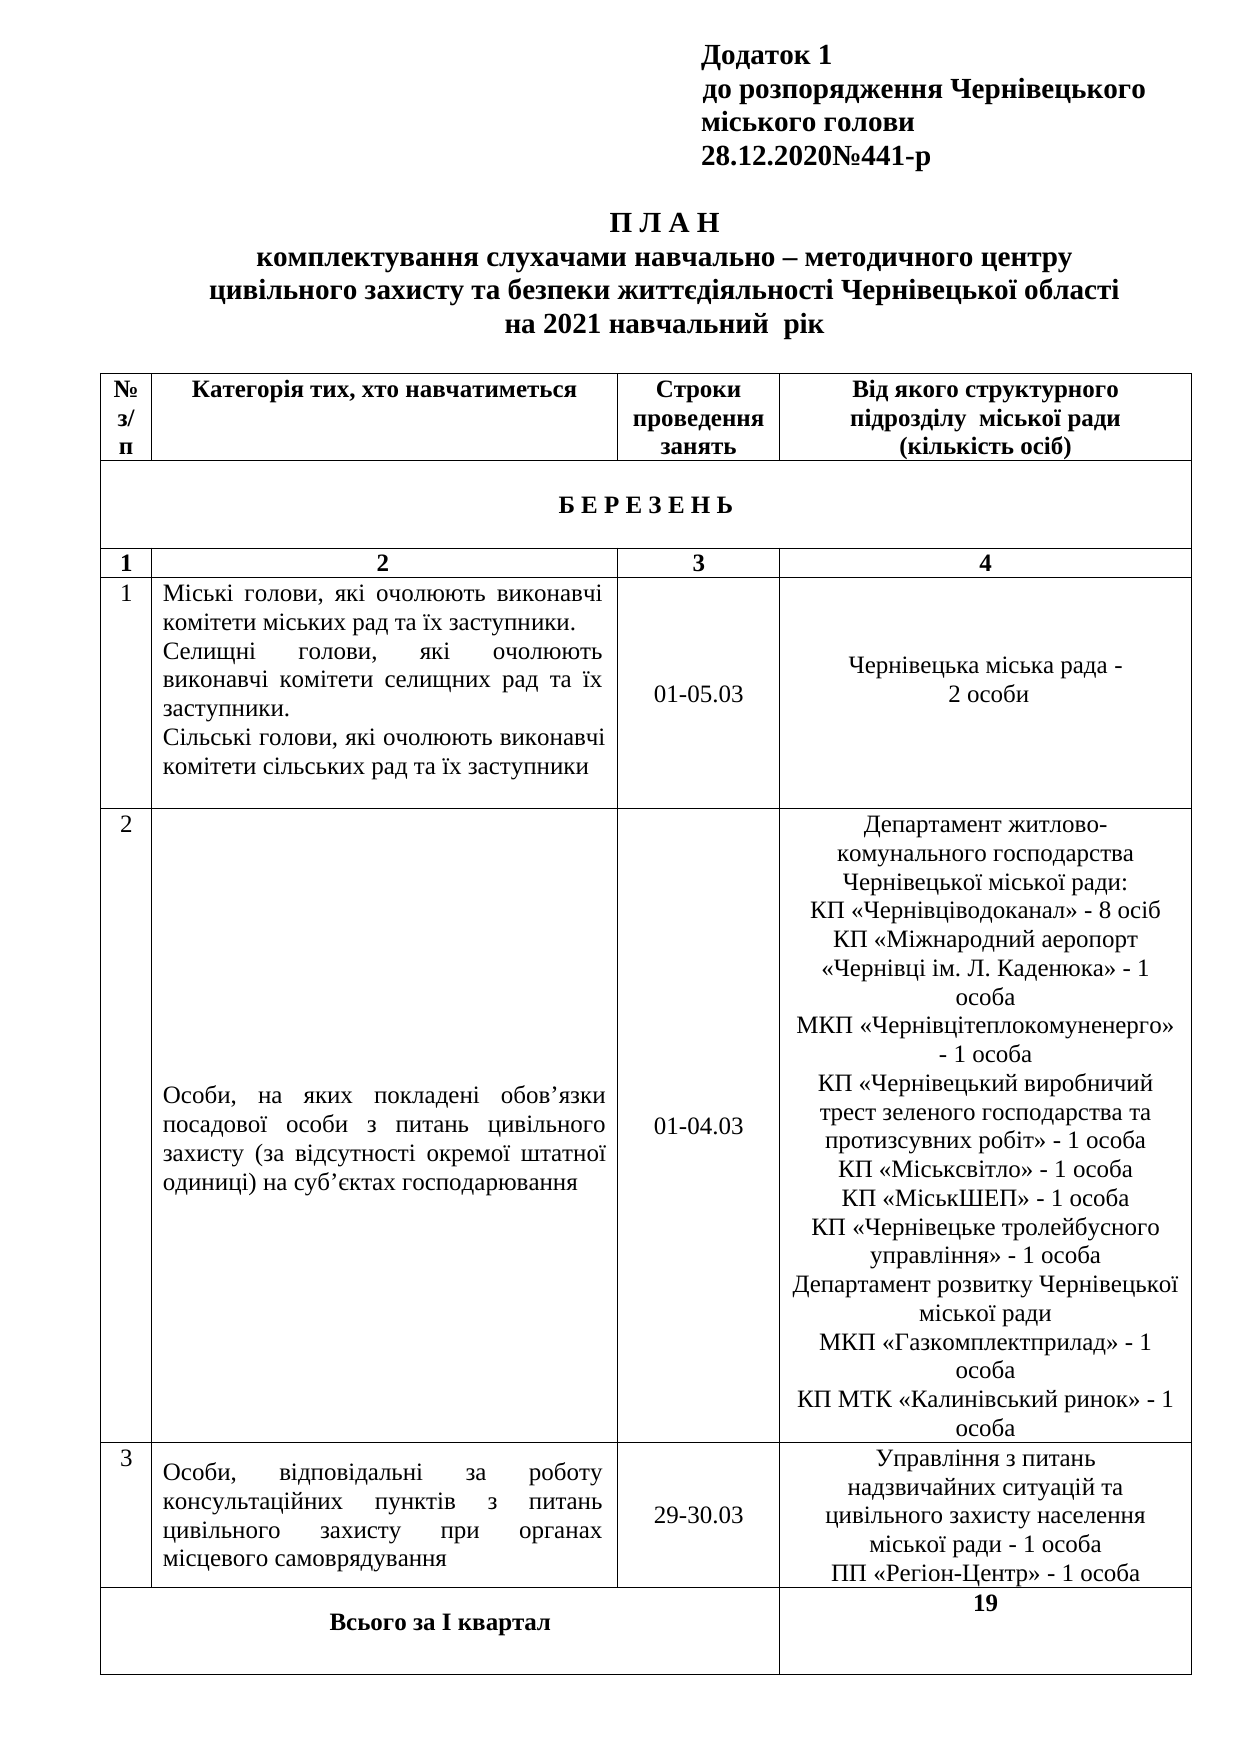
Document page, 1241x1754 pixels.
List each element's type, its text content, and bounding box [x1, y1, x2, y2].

table_cell Управління з питань надзвичайних ситуацій та цивільного захисту населення міської ради - 1 особа ПП «Регіон-Центр» - 1 особа [780, 1443, 1191, 1587]
text П Л А Н [177, 205, 1152, 239]
table_cell Департамент житлово-комунального господарства Чернівецької міської ради: КП «Чернівціводоканал» - 8 осіб КП «Міжнародний аеропорт «Чернівці ім. Л. Каденюка» - 1 особа МКП «Чернівцітеплокомуненерго» - 1 особа КП «Чернівецький виробничий трест зеленого господарства та протизсувних робіт» - 1 особа КП «Міськсвітло» - 1 особа КП «МіськШЕП» - 1 особа КП «Чернівецьке тролейбусного управління» - 1 особа Департамент розвитку Чернівецької міської ради МКП «Газкомплектприлад» - 1 особа КП МТК «Калинівський ринок» - 1 особа [780, 809, 1191, 1442]
table_header Категорія тих, хто навчатиметься [152, 374, 617, 460]
text 28.12.2020№441-р [693, 138, 1152, 172]
table_cell 2 [101, 809, 151, 1442]
table_cell Всього за І квартал [101, 1588, 779, 1674]
table_cell 01-05.03 [618, 578, 779, 808]
table_cell 1 [101, 578, 151, 808]
table_cell Міські голови, які очолюють виконавчі комітети міських рад та їх заступники. Селищні голови, які очолюють виконавчі комітети селищних рад та їх заступники. Сільські голови, які очолюють виконавчі комітети сільських рад та їх заступники [152, 578, 617, 808]
table_cell Чернівецька міська рада - 2 особи [780, 578, 1191, 808]
table_cell 3 [618, 549, 779, 577]
table_cell Особи, на яких покладені обов’язки посадової особи з питань цивільного захисту (за відсутності окремої штатної одиниці) на суб’єктах господарювання [152, 809, 617, 1442]
table_cell 01-04.03 [618, 809, 779, 1442]
text до розпорядження Чернівецького [177, 71, 1152, 104]
table_header Від якого структурного підрозділу міської ради (кількість осіб) [780, 374, 1191, 460]
text цивільного захисту та безпеки життєдіяльності Чернівецької області [177, 272, 1152, 306]
table_cell 19 [780, 1588, 1191, 1674]
table_cell 2 [152, 549, 617, 577]
table_cell Особи, відповідальні за роботу консультаційних пунктів з питань цивільного захисту при органах місцевого самоврядування [152, 1443, 617, 1587]
table_cell 29-30.03 [618, 1443, 779, 1587]
text на 2021 навчальний рік [177, 306, 1152, 339]
table_header Строки проведення занять [618, 374, 779, 460]
table_header № з/п [101, 374, 151, 460]
table_cell 3 [101, 1443, 151, 1587]
table_cell 4 [780, 549, 1191, 577]
text Додаток 1 [620, 37, 1152, 71]
table_cell Б Е Р Е З Е Н Ь [101, 461, 1191, 547]
text комплектування слухачами навчально – методичного центру [177, 239, 1152, 272]
text міського голови [620, 104, 1152, 138]
table_cell 1 [101, 549, 151, 577]
